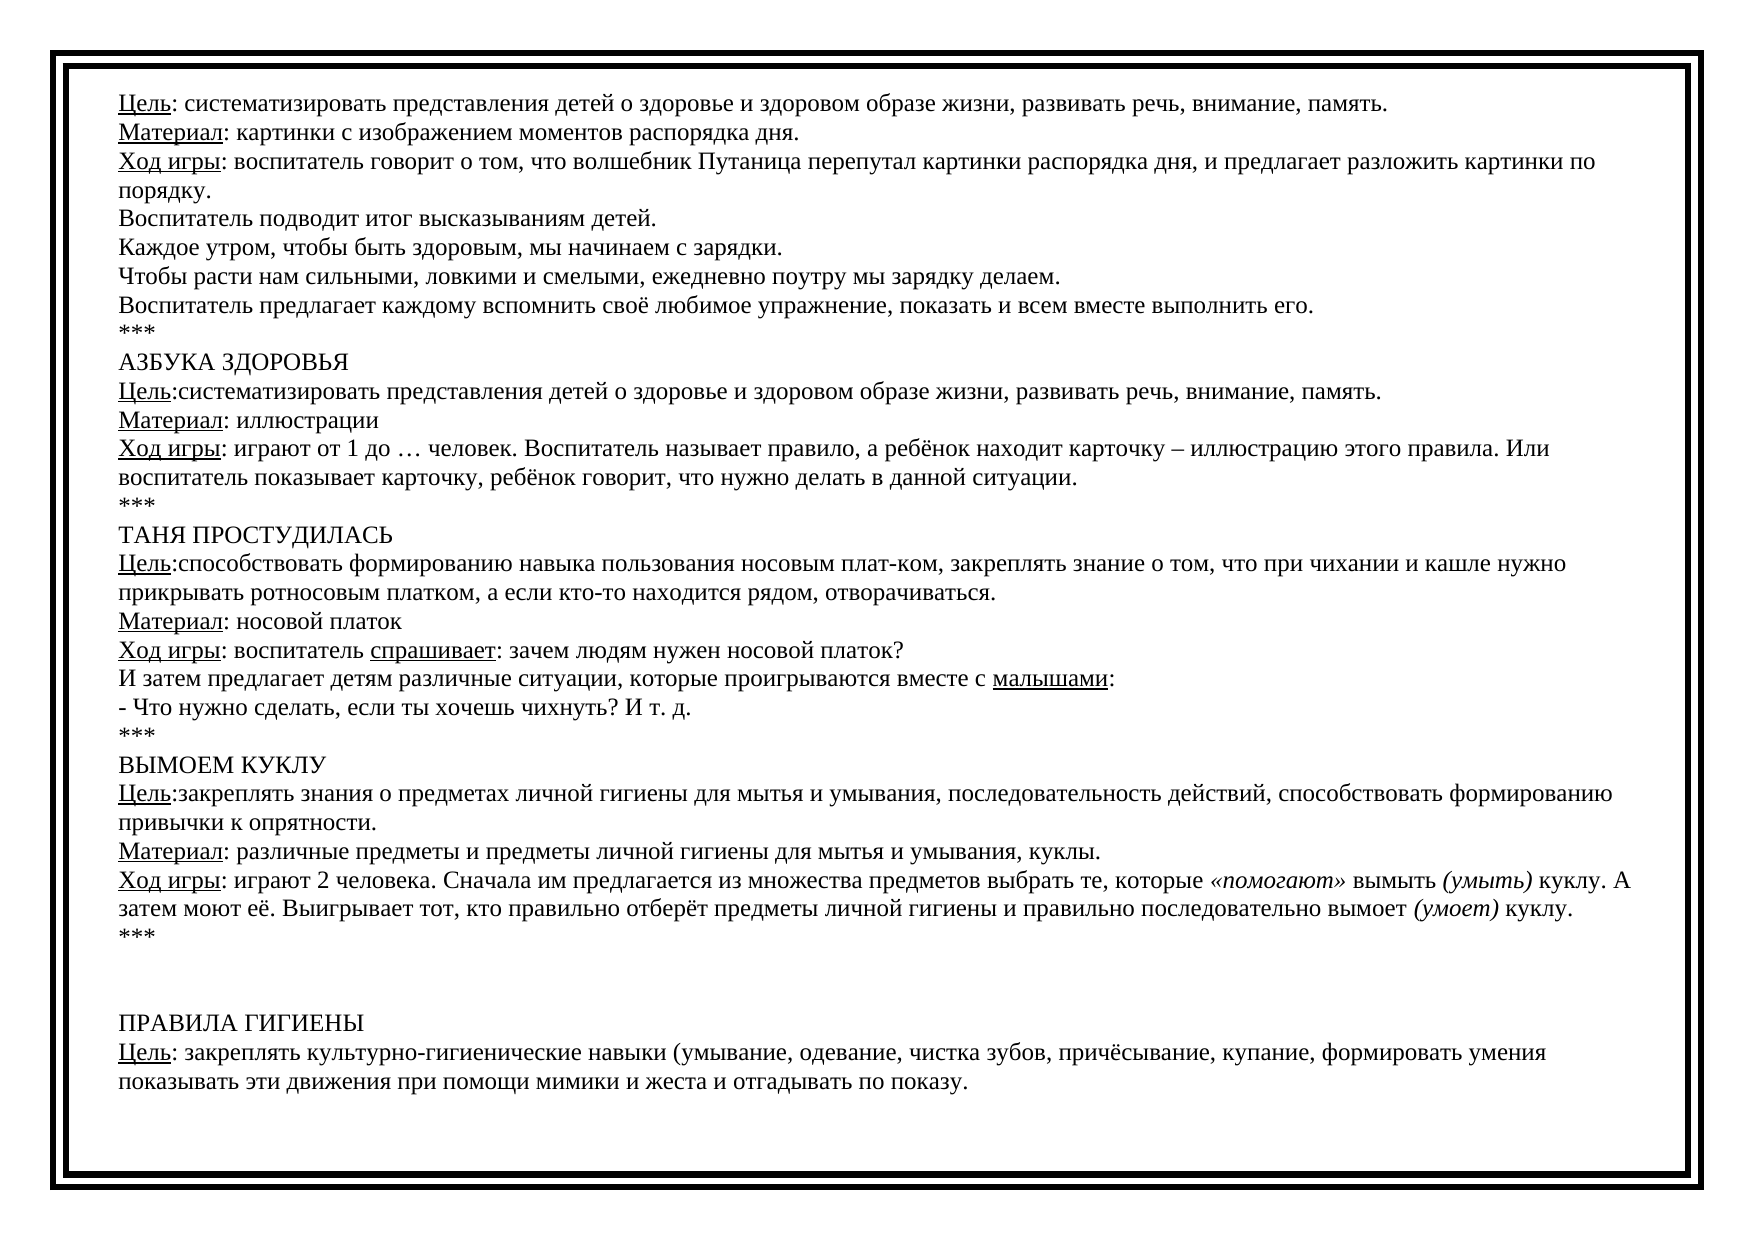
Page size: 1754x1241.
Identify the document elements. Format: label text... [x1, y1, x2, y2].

text *** [118, 922, 1636, 951]
text ТАНЯ ПРОСТУДИЛАСЬ [118, 520, 1636, 548]
text Ход игры: воспитатель говорит о том, что волшебник Путаница перепутал картинки распорядка дня, и предлагает разложить картинки по порядку. [118, 146, 1636, 203]
text Ход игры: играют 2 человека. Сначала им предлагается из множества предметов выбрать те, которые «помогают» вымыть (умыть) куклу. А затем моют её. Выигрывает тот, кто правильно отберёт предметы личной гигиены и правильно последовательно вымоет (умоет) куклу. [118, 865, 1636, 922]
text *** [118, 318, 1636, 347]
text Цель:способствовать формированию навыка пользования носовым плат-ком, закреплять знание о том, что при чихании и кашле нужно прикрывать ротносовым платком, а если кто-то находится рядом, отворачиваться. [118, 548, 1636, 606]
text Цель: систематизировать представления детей о здоровье и здоровом образе жизни, развивать речь, внимание, память. [118, 88, 1636, 117]
text Материал: иллюстрации [118, 405, 1636, 433]
text Материал: картинки с изображением моментов распорядка дня. [118, 117, 1636, 146]
text *** [118, 721, 1636, 750]
text Материал: различные предметы и предметы личной гигиены для мытья и умывания, куклы. [118, 836, 1636, 865]
text *** [118, 491, 1636, 520]
text Ход игры: играют от 1 до … человек. Воспитатель называет правило, а ребёнок находит карточку – иллюстрацию этого правила. Или воспитатель показывает карточку, ребёнок говорит, что нужно делать в данной ситуации. [118, 433, 1636, 491]
text АЗБУКА ЗДОРОВЬЯ [118, 347, 1636, 376]
text Воспитатель подводит итог высказываниям детей. [118, 203, 1636, 232]
text Чтобы расти нам сильными, ловкими и смелыми, ежедневно поутру мы зарядку делаем. [118, 261, 1636, 290]
text Каждое утром, чтобы быть здоровым, мы начинаем с зарядки. [118, 232, 1636, 261]
text Цель:систематизировать представления детей о здоровье и здоровом образе жизни, развивать речь, внимание, память. [118, 376, 1636, 405]
text Воспитатель предлагает каждому вспомнить своё любимое упражнение, показать и всем вместе выполнить его. [118, 290, 1636, 318]
text И затем предлагает детям различные ситуации, которые проигрываются вместе с малышами: [118, 663, 1636, 692]
text Цель:закреплять знания о предметах личной гигиены для мытья и умывания, последовательность действий, способствовать формированию привычки к опрятности. [118, 778, 1636, 836]
text - Что нужно сделать, если ты хочешь чихнуть? И т. д. [118, 692, 1636, 721]
text ВЫМОЕМ КУКЛУ [118, 750, 1636, 778]
text Ход игры: воспитатель спрашивает: зачем людям нужен носовой платок? [118, 635, 1636, 663]
text ПРАВИЛА ГИГИЕНЫ [118, 1008, 1636, 1037]
text Материал: носовой платок [118, 606, 1636, 635]
text Цель: закреплять культурно-гигиенические навыки (умывание, одевание, чистка зубов, причёсывание, купание, формировать умения показывать эти движения при помощи мимики и жеста и отгадывать по показу. [118, 1037, 1636, 1095]
